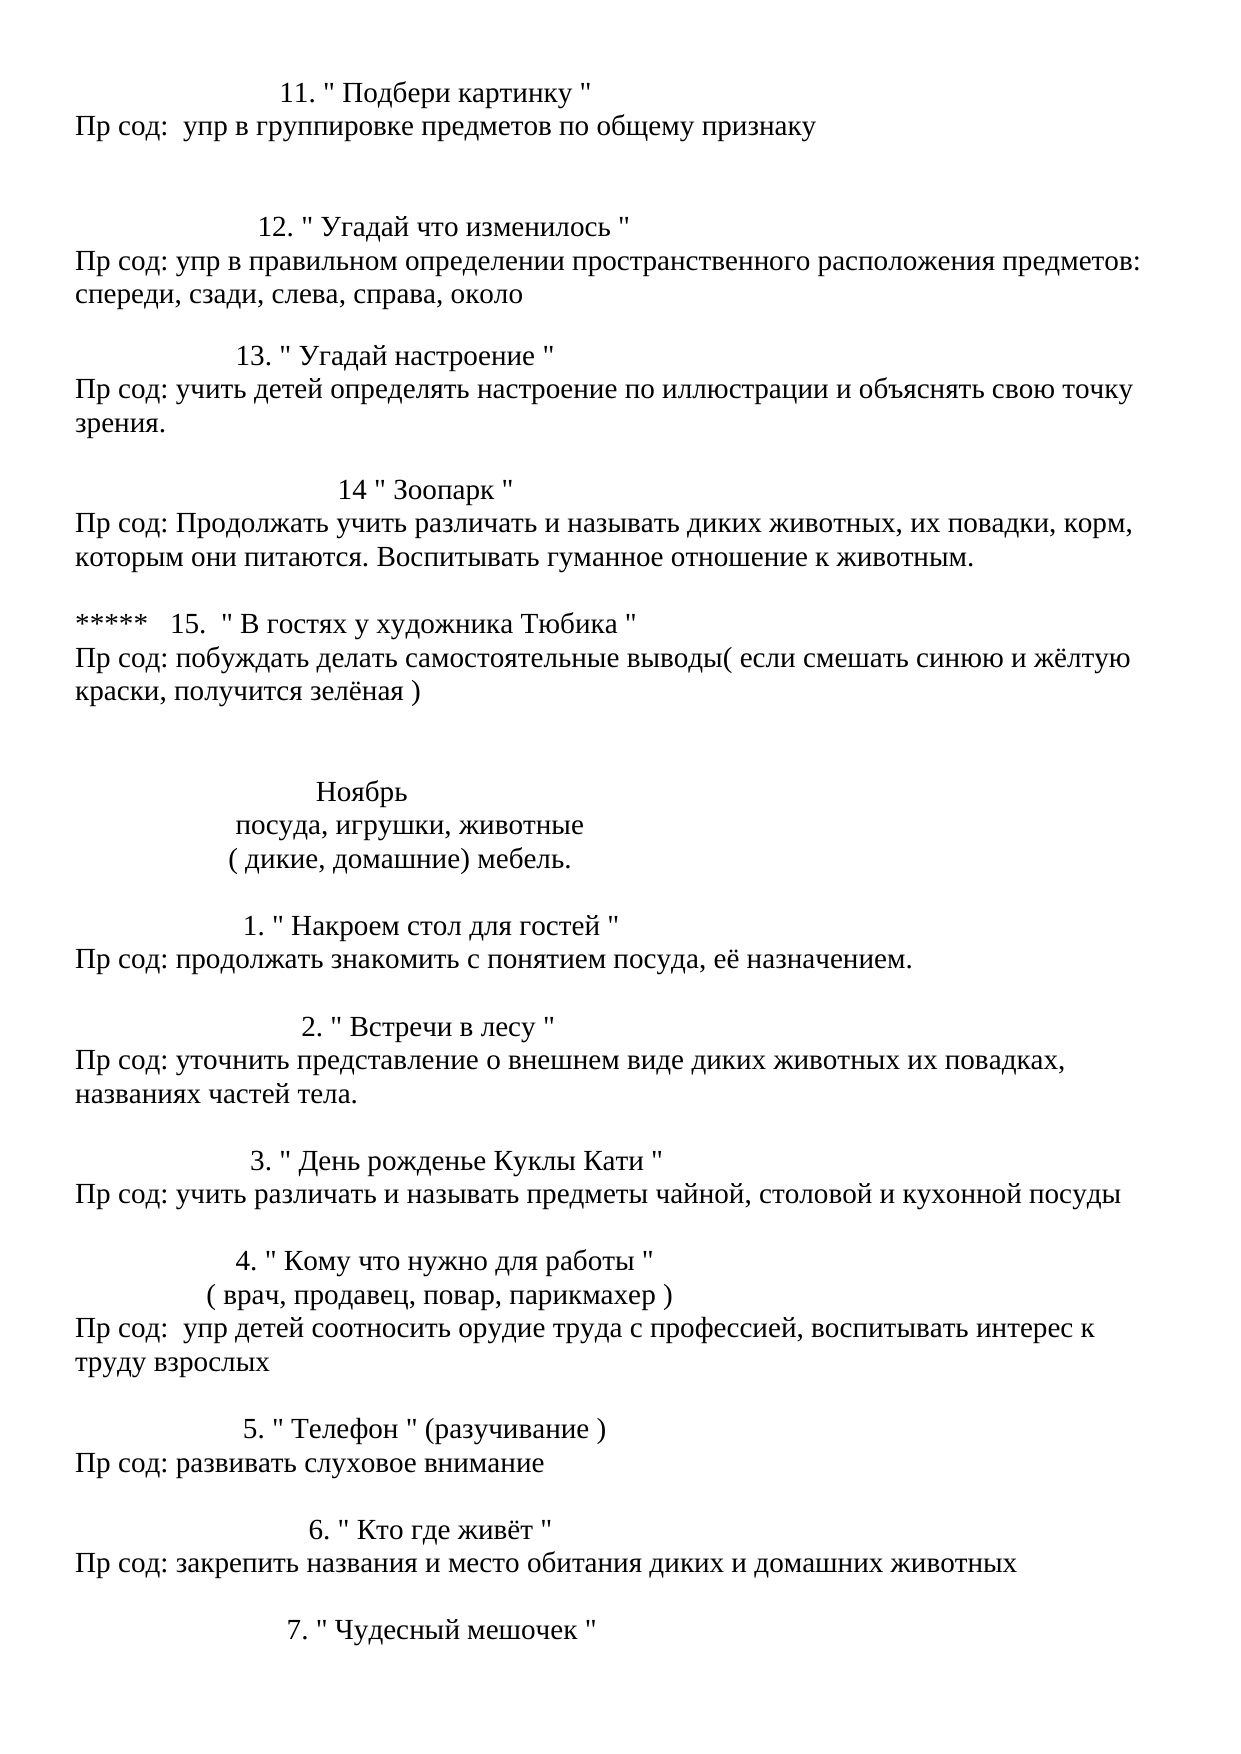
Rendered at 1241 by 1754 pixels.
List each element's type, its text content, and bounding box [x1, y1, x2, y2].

text Ноябрь [75, 774, 1165, 807]
text Пр сод: учить детей определять настроение по иллюстрации и объяснять свою точку зрения. [75, 371, 1165, 438]
text Пр сод: побуждать делать самостоятельные выводы( если смешать синюю и жёлтую краски, получится зелёная ) [75, 640, 1165, 707]
text ***** 15. " В гостях у художника Тюбика " [75, 606, 1165, 640]
text 13. " Угадай настроение " [75, 338, 1165, 371]
text ( дикие, домашние) мебель. [75, 841, 1165, 874]
text 14 " Зоопарк " [75, 472, 1165, 506]
text Пр сод: упр в группировке предметов по общему признаку [75, 108, 1165, 142]
text Пр сод: учить различать и называть предметы чайной, столовой и кухонной посуды [75, 1176, 1165, 1210]
text 3. " День рожденье Куклы Кати " [75, 1143, 1165, 1176]
text Пр сод: развивать слуховое внимание [75, 1445, 1165, 1478]
text посуда, игрушки, животные [75, 807, 1165, 841]
text 2. " Встречи в лесу " [75, 1009, 1165, 1042]
text Пр сод: упр детей соотносить орудие труда с профессией, воспитывать интерес к труду взрослых [75, 1311, 1165, 1378]
text Пр сод: упр в правильном определении пространственного расположения предметов: спереди, сзади, слева, справа, около [75, 243, 1165, 310]
text Пр сод: продолжать знакомить с понятием посуда, её назначением. [75, 942, 1165, 975]
text Пр сод: уточнить представление о внешнем виде диких животных их повадках, названиях частей тела. [75, 1042, 1165, 1109]
text 5. " Телефон " (разучивание ) [75, 1411, 1165, 1445]
text Пр сод: закрепить названия и место обитания диких и домашних животных [75, 1545, 1165, 1579]
text ( врач, продавец, повар, парикмахер ) [75, 1277, 1165, 1311]
text 1. " Накроем стол для гостей " [75, 908, 1165, 942]
text 4. " Кому что нужно для работы " [75, 1243, 1165, 1277]
text Пр сод: Продолжать учить различать и называть диких животных, их повадки, корм, которым они питаются. Воспитывать гуманное отношение к животным. [75, 506, 1165, 573]
text 11. " Подбери картинку " [75, 75, 1165, 108]
text 7. " Чудесный мешочек " [75, 1612, 1165, 1646]
text 12. " Угадай что изменилось " [75, 209, 1165, 243]
text 6. " Кто где живёт " [75, 1512, 1165, 1545]
